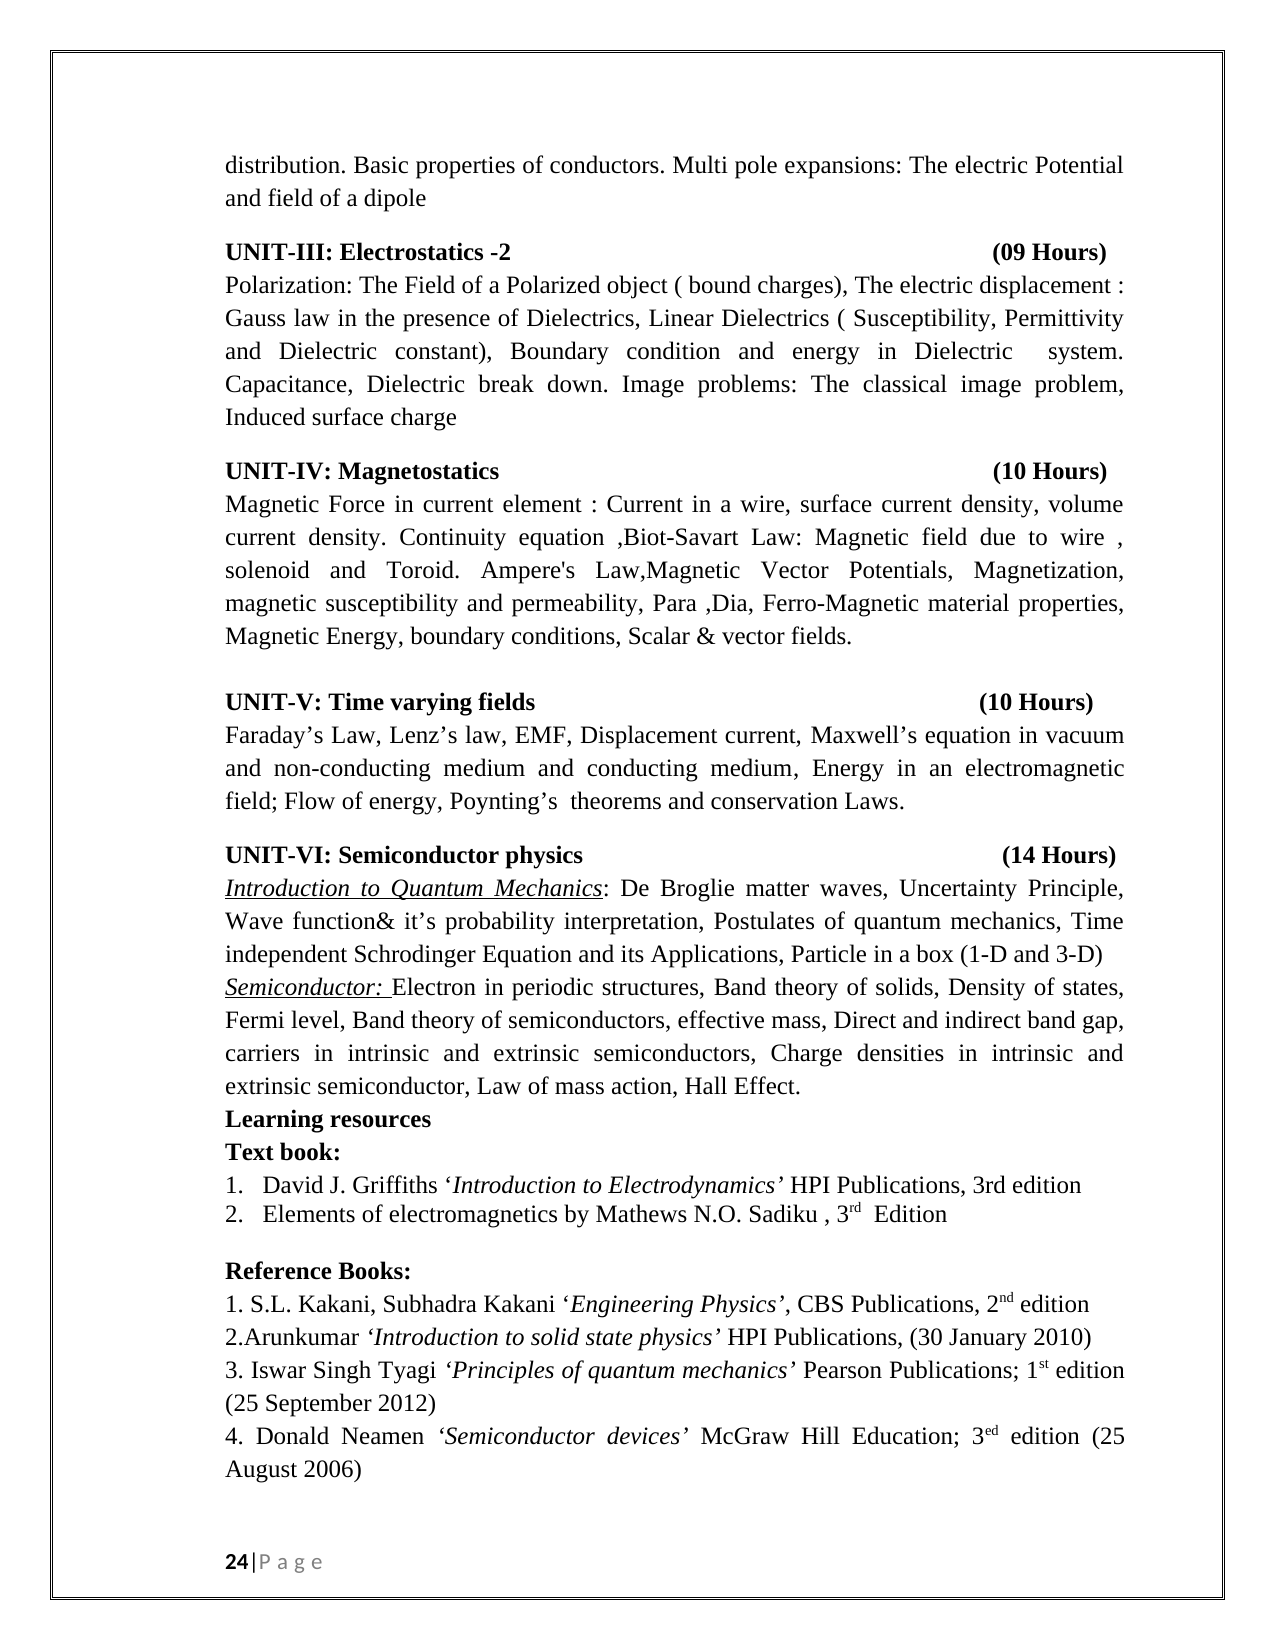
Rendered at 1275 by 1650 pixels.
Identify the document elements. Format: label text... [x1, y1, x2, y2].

text Semiconductor: Electron in periodic structures, Band theory of solids, Density of states, Fermi level, Band theory of semiconductors, effective mass, Direct and indirect band gap, carriers in intrinsic and extrinsic semiconductors, Charge densities in intrinsic and extrinsic semiconductor, Law of mass action, Hall Effect. [225, 972, 1125, 1100]
text 1. S.L. Kakani, Subhadra Kakani ‘Engineering Physics’, CBS Publications, 2nd edition [225, 1289, 1125, 1318]
text Magnetic Force in current element : Current in a wire, surface current density, volume current density. Continuity equation ,Biot-Savart Law: Magnetic field due to wire , solenoid and Toroid. Ampere's Law,Magnetic Vector Potentials, Magnetization, magnetic susceptibility and permeability, Para ,Dia, Ferro-Magnetic material properties, Magnetic Energy, boundary conditions, Scalar & vector fields. [225, 489, 1125, 650]
subtitle David J. Griffiths ‘Introduction to Electrodynamics’ HPI Publications, 3rd edition [225, 1170, 1125, 1199]
text 2.Arunkumar ‘Introduction to solid state physics’ HPI Publications, (30 January 2010) [225, 1322, 1125, 1351]
text Learning resources [225, 1104, 1125, 1133]
text Faraday’s Law, Lenz’s law, EMF, Displacement current, Maxwell’s equation in vacuum and non-conducting medium and conducting medium, Energy in an electromagnetic field; Flow of energy, Poynting’s theorems and conservation Laws. [225, 720, 1125, 815]
text 4. Donald Neamen ‘Semiconductor devices’ McGraw Hill Education; 3ed edition (25 August 2006) [225, 1421, 1125, 1483]
text Text book: [225, 1137, 1125, 1166]
subtitle Elements of electromagnetics by Mathews N.O. Sadiku , 3rd Edition [225, 1199, 1125, 1228]
text 3. Iswar Singh Tyagi ‘Principles of quantum mechanics’ Pearson Publications; 1st edition (25 September 2012) [225, 1355, 1125, 1417]
text UNIT-VI: Semiconductor physics (14 Hours) [225, 840, 1125, 869]
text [225, 150, 1125, 212]
text Polarization: The Field of a Polarized object ( bound charges), The electric displacement : Gauss law in the presence of Dielectrics, Linear Dielectrics ( Susceptibility, Permittivity and Dielectric constant), Boundary condition and energy in Dielectric system. Capacitance, Dielectric break down. Image problems: The classical image problem, Induced surface charge [225, 270, 1125, 431]
text UNIT-III: Electrostatics -2 (09 Hours) [225, 237, 1125, 266]
text Reference Books: [225, 1256, 1125, 1285]
text Introduction to Quantum Mechanics: De Broglie matter waves, Uncertainty Principle, Wave function& it’s probability interpretation, Postulates of quantum mechanics, Time independent Schrodinger Equation and its Applications, Particle in a box (1-D and 3-D) [225, 873, 1125, 968]
text UNIT-IV: Magnetostatics (10 Hours) [225, 456, 1125, 484]
text UNIT-V: Time varying fields (10 Hours) [225, 687, 1125, 716]
